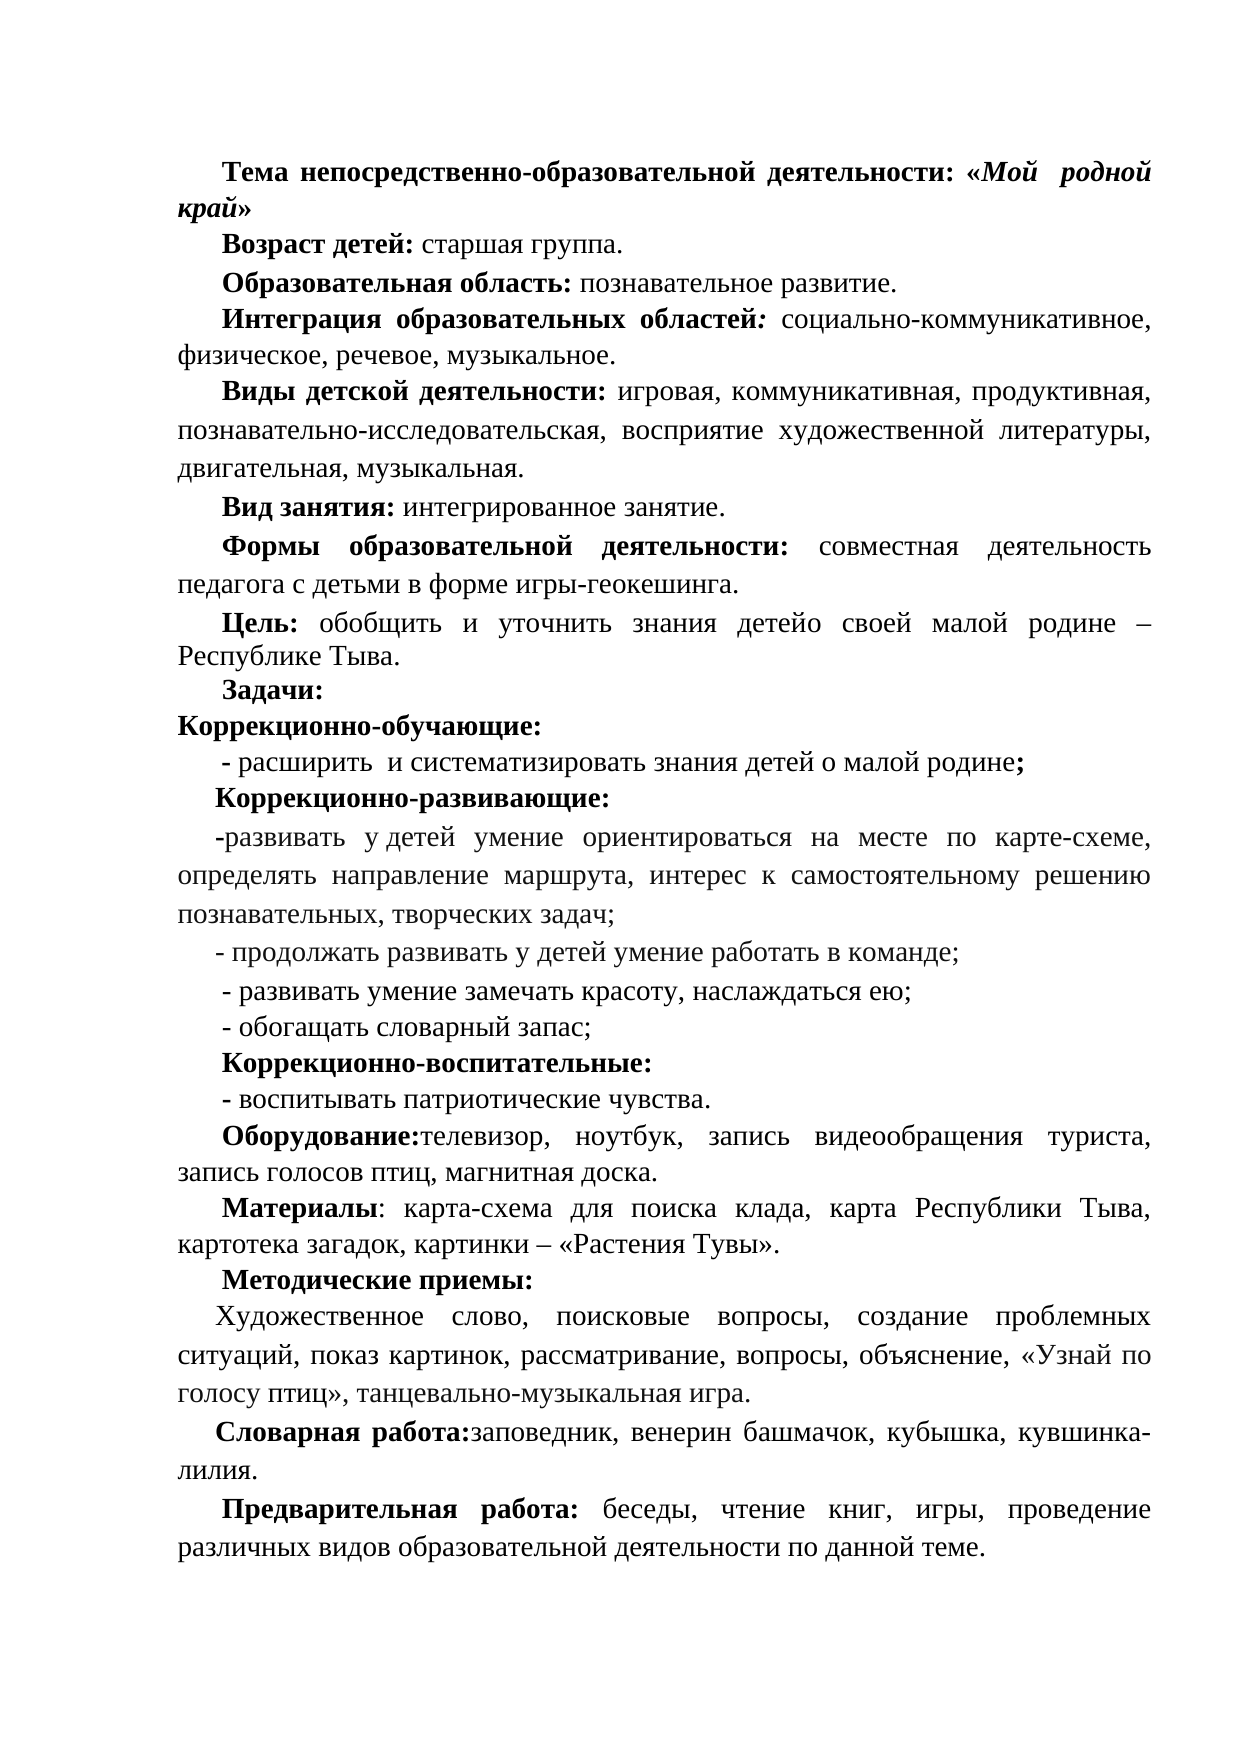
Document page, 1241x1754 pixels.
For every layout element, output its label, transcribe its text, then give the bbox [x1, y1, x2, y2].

text Материалы: карта-схема для поиска клада, карта Республики Тыва, картотека загадок, картинки – «Растения Тувы». [177, 1190, 1152, 1259]
text Возраст детей: старшая группа. [177, 227, 1152, 260]
text Образовательная область: познавательное развитие. [177, 265, 1152, 299]
text Виды детской деятельности: игровая, коммуникативная, продуктивная, познавательно-исследовательская, восприятие художественной литературы, двигательная, музыкальная. [177, 373, 1152, 484]
text - развивать умение замечать красоту, наслаждаться ею; [177, 973, 1152, 1007]
text Методические приемы: [177, 1262, 1152, 1296]
text - обогащать словарный запас; [177, 1009, 1152, 1043]
text Коррекционно-развивающие: [177, 780, 1152, 814]
text Оборудование:телевизор, ноутбук, запись видеообращения туриста, запись голосов птиц, магнитная доска. [177, 1118, 1152, 1187]
text - воспитывать патриотические чувства. [177, 1081, 1152, 1115]
text Тема непосредственно-образовательной деятельности: «Мой родной край» [177, 154, 1152, 224]
text Интеграция образовательных областей: социально-коммуникативное, физическое, речевое, музыкальное. [177, 301, 1152, 371]
text - расширить и систематизировать знания детей о малой родине; [177, 744, 1152, 778]
text Формы образовательной деятельности: совместная деятельность педагога с детьми в форме игры-геокешинга. [177, 528, 1152, 600]
text Коррекционно-воспитательные: [177, 1045, 1152, 1079]
text Задачи: [177, 672, 1152, 705]
text Вид занятия: интегрированное занятие. [177, 489, 1152, 523]
text -развивать у детей умение ориентироваться на месте по карте-схеме, определять направление маршрута, интерес к самостоятельному решению познавательных, творческих задач; [177, 819, 1152, 929]
text Коррекционно-обучающие: [177, 708, 1152, 742]
text Предварительная работа: беседы, чтение книг, игры, проведение различных видов образовательной деятельности по данной теме. [177, 1491, 1152, 1563]
text Цель: обобщить и уточнить знания детейо своей малой родине – Республике Тыва. [177, 605, 1152, 672]
text - продолжать развивать у детей умение работать в команде; [177, 934, 1152, 968]
text Словарная работа:заповедник, венерин башмачок, кубышка, кувшинка-лилия. [177, 1414, 1152, 1486]
text Художественное слово, поисковые вопросы, создание проблемных ситуаций, показ картинок, рассматривание, вопросы, объяснение, «Узнай по голосу птиц», танцевально-музыкальная игра. [177, 1298, 1152, 1409]
